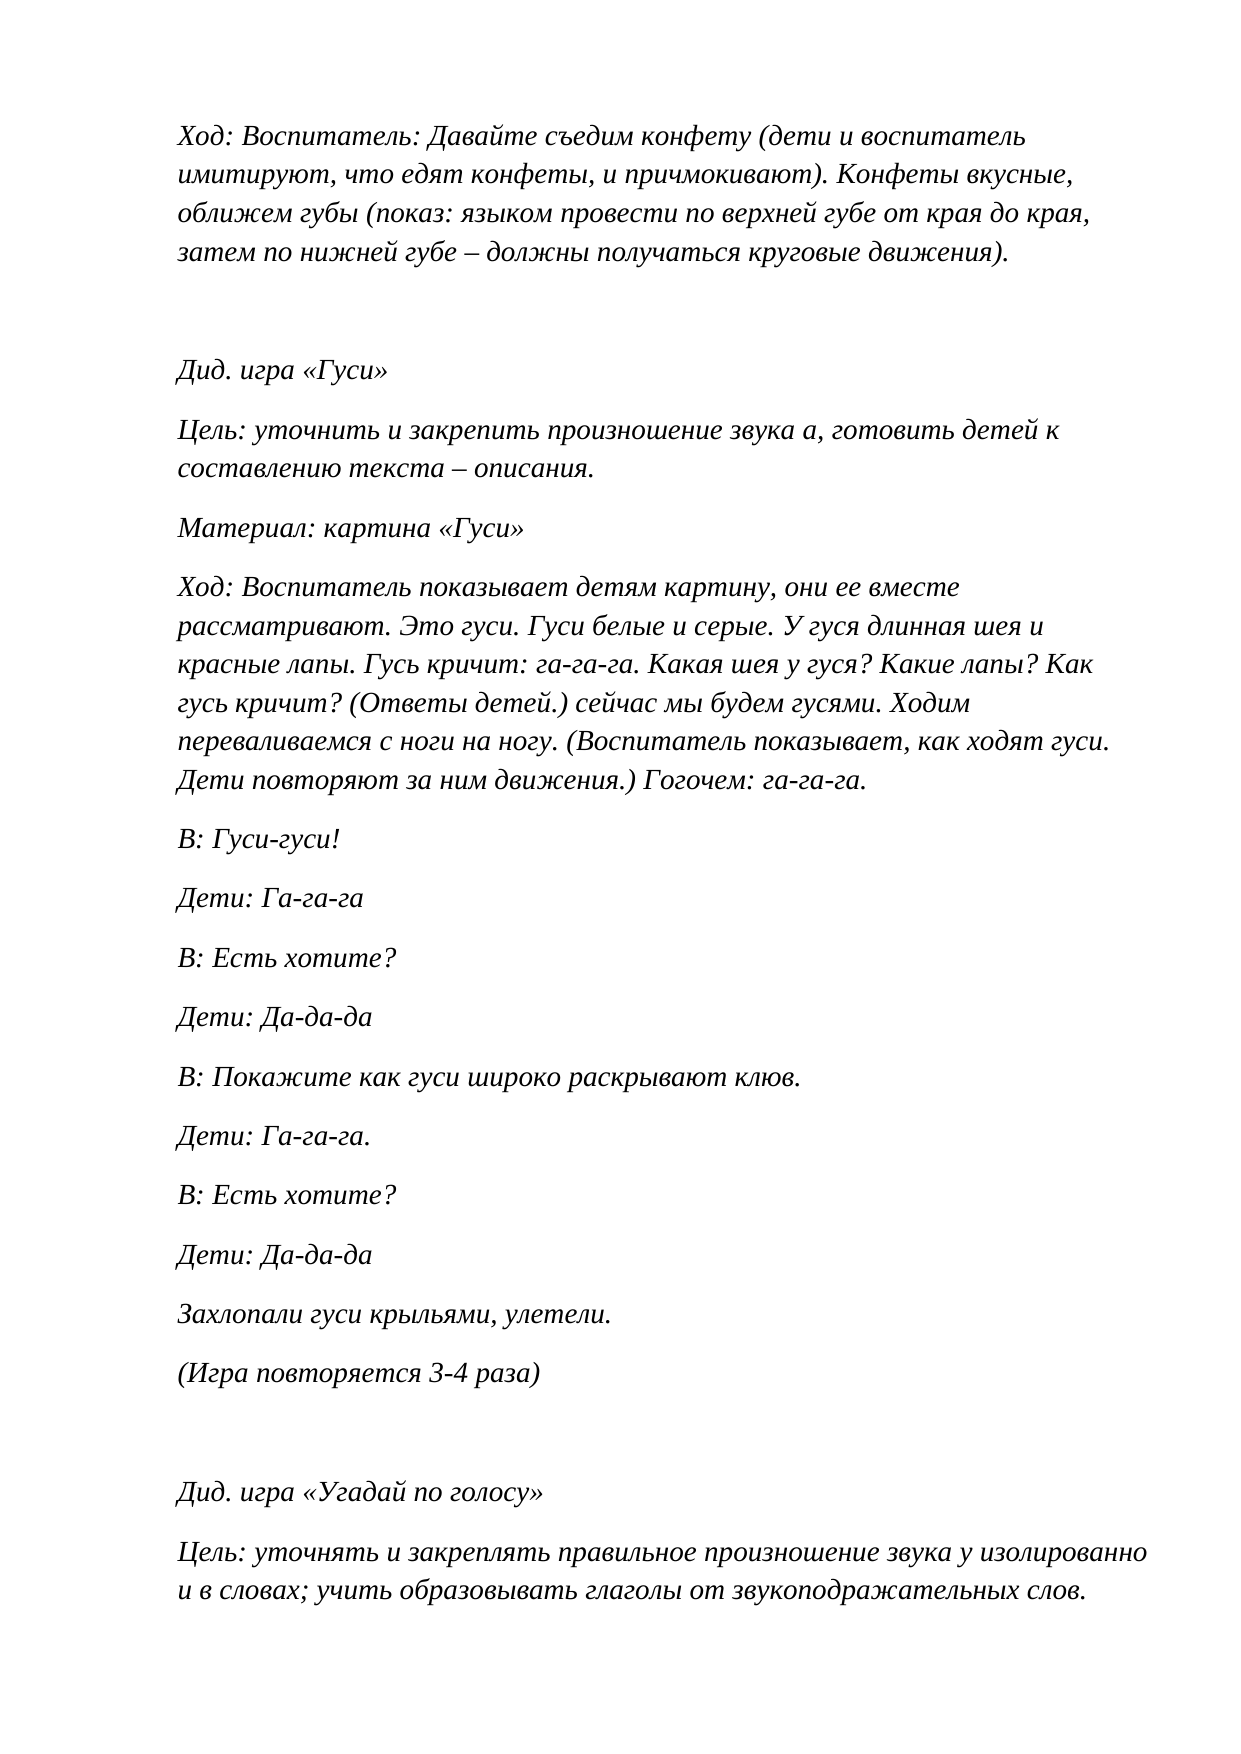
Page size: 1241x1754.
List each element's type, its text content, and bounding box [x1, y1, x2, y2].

text Дети: Да-да-да [177, 999, 1152, 1033]
text Ход: Воспитатель показывает детям картину, они ее вместе рассматривают. Это гуси. Гуси белые и серые. У гуся длинная шея и красные лапы. Гусь кричит: га-га-га. Какая шея у гуся? Какие лапы? Как гусь кричит? (Ответы детей.) сейчас мы будем гусями. Ходим переваливаемся с ноги на ногу. (Воспитатель показывает, как ходят гуси. Дети повторяют за ним движения.) Гогочем: га-га-га. [177, 569, 1152, 795]
text В: Есть хотите? [177, 1177, 1152, 1211]
text Дети: Га-га-га. [177, 1118, 1152, 1152]
text (Игра повторяется 3-4 раза) [177, 1356, 1152, 1389]
text В: Гуси-гуси! [177, 821, 1152, 855]
text Дид. игра «Гуси» [177, 352, 1152, 386]
text В: Покажите как гуси широко раскрывают клюв. [177, 1059, 1152, 1092]
text Дид. игра «Угадай по голосу» [177, 1474, 1152, 1508]
text Захлопали гуси крыльями, улетели. [177, 1296, 1152, 1330]
text Материал: картина «Гуси» [177, 510, 1152, 543]
text Дети: Га-га-га [177, 881, 1152, 914]
text Цель: уточнять и закреплять правильное произношение звука у изолированно и в словах; учить образовывать глаголы от звукоподражательных слов. [177, 1534, 1152, 1606]
text В: Есть хотите? [177, 940, 1152, 973]
text Ход: Воспитатель: Давайте съедим конфету (дети и воспитатель имитируют, что едят конфеты, и причмокивают). Конфеты вкусные, оближем губы (показ: языком провести по верхней губе от края до края, затем по нижней губе – должны получаться круговые движения). [177, 118, 1152, 267]
text Цель: уточнить и закрепить произношение звука а, готовить детей к составлению текста – описания. [177, 412, 1152, 484]
text Дети: Да-да-да [177, 1237, 1152, 1270]
